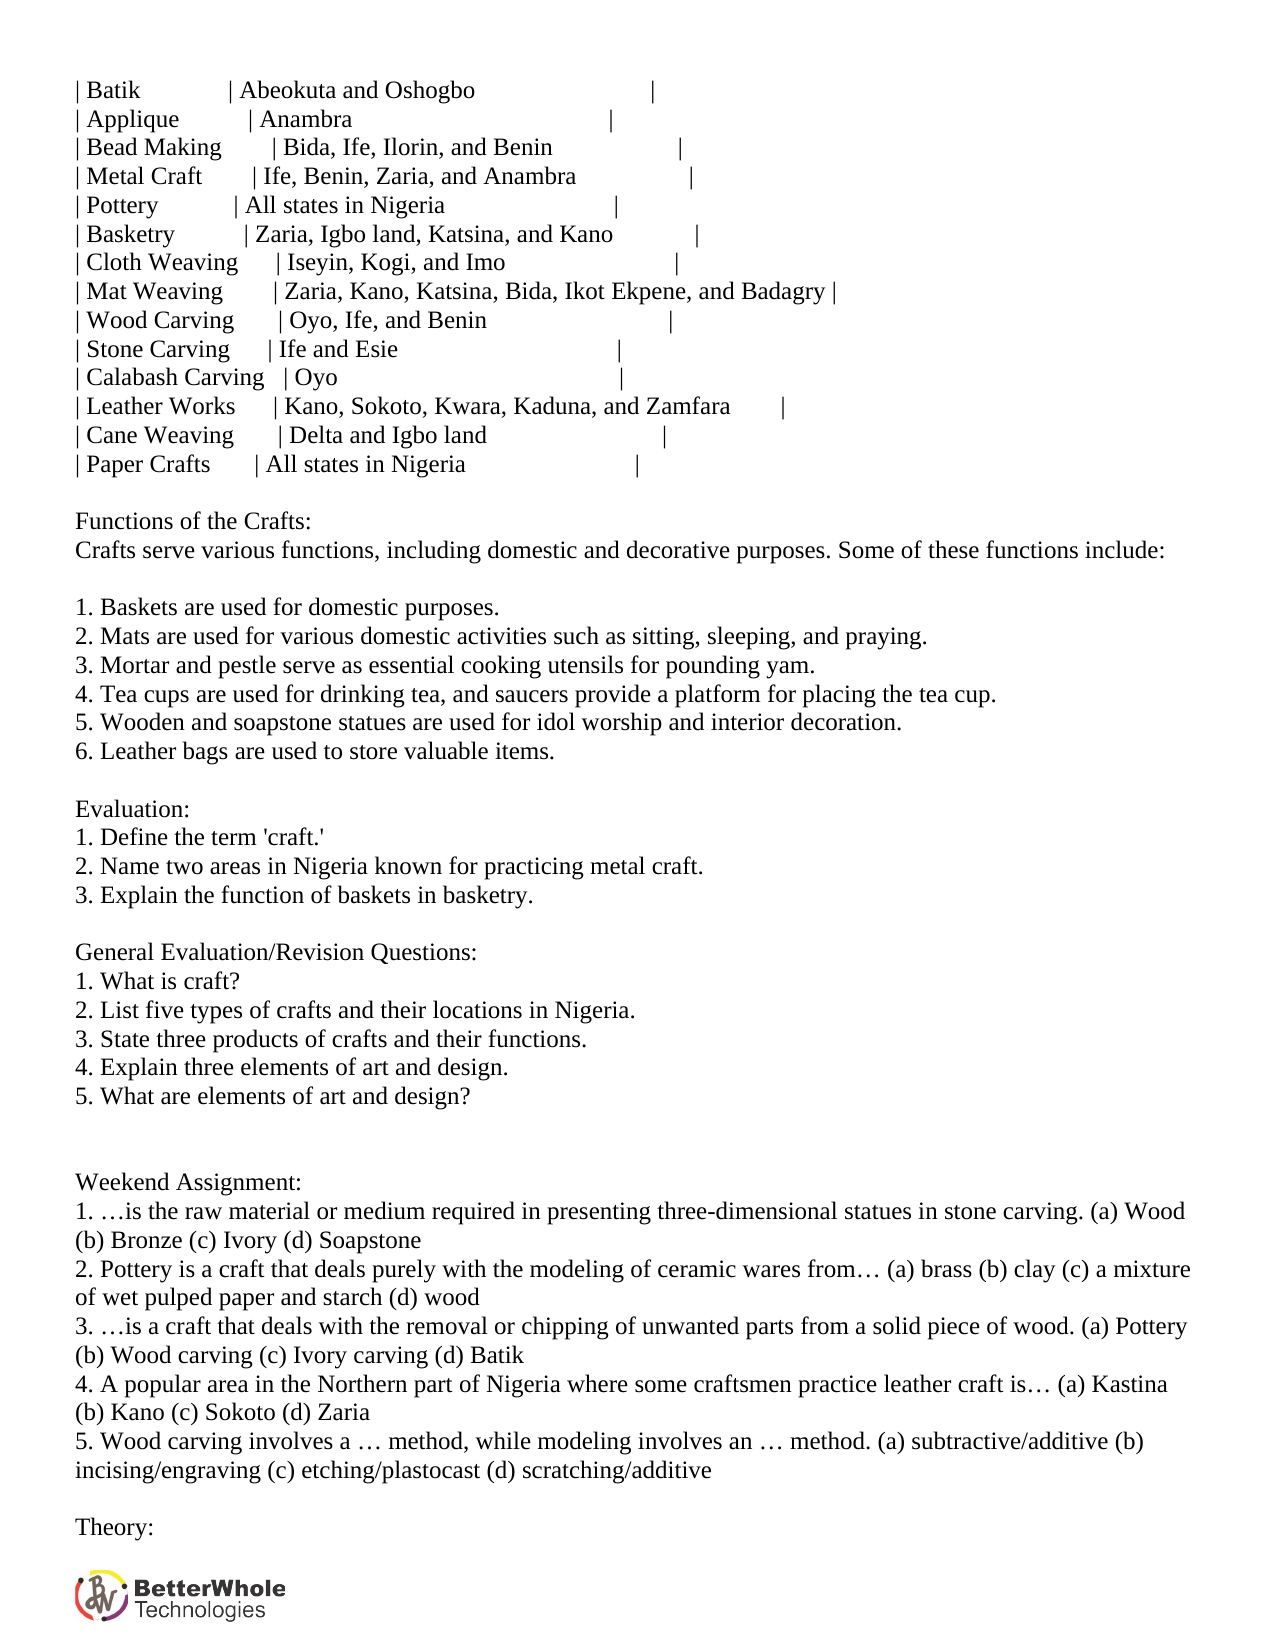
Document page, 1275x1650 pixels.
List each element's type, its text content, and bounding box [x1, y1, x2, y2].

text General Evaluation/Revision Questions: [75, 937, 1200, 966]
text 1. Baskets are used for domestic purposes. [75, 592, 1200, 621]
text 3. …is a craft that deals with the removal or chipping of unwanted parts from a solid piece of wood. (a) Pottery (b) Wood carving (c) Ivory carving (d) Batik [75, 1311, 1200, 1369]
text 4. A popular area in the Northern part of Nigeria where some craftsmen practice leather craft is… (a) Kastina (b) Kano (c) Sokoto (d) Zaria [75, 1369, 1200, 1426]
text 2. List five types of crafts and their locations in Nigeria. [75, 995, 1200, 1024]
text 5. Wooden and soapstone statues are used for idol worship and interior decoration. [75, 707, 1200, 736]
text 5. What are elements of art and design? [75, 1081, 1200, 1110]
text | Wood Carving | Oyo, Ife, and Benin | [75, 305, 1200, 334]
text 5. Wood carving involves a … method, while modeling involves an … method. (a) subtractive/additive (b) incising/engraving (c) etching/plastocast (d) scratching/additive [75, 1426, 1200, 1484]
text 6. Leather bags are used to store valuable items. [75, 736, 1200, 765]
text | Batik | Abeokuta and Oshogbo | [75, 75, 1200, 104]
text Crafts serve various functions, including domestic and decorative purposes. Some of these functions include: [75, 535, 1200, 564]
text 2. Mats are used for various domestic activities such as sitting, sleeping, and praying. [75, 621, 1200, 650]
text 2. Pottery is a craft that deals purely with the modeling of ceramic wares from… (a) brass (b) clay (c) a mixture of wet pulped paper and starch (d) wood [75, 1254, 1200, 1311]
text | Paper Crafts | All states in Nigeria | [75, 449, 1200, 477]
text | Basketry | Zaria, Igbo land, Katsina, and Kano | [75, 219, 1200, 247]
text | Bead Making | Bida, Ife, Ilorin, and Benin | [75, 132, 1200, 161]
text | Metal Craft | Ife, Benin, Zaria, and Anambra | [75, 161, 1200, 190]
text | Cloth Weaving | Iseyin, Kogi, and Imo | [75, 247, 1200, 276]
text 1. What is craft? [75, 966, 1200, 995]
text | Leather Works | Kano, Sokoto, Kwara, Kaduna, and Zamfara | [75, 391, 1200, 420]
text Evaluation: [75, 794, 1200, 822]
text Theory: [75, 1512, 1200, 1541]
text | Stone Carving | Ife and Esie | [75, 334, 1200, 362]
text Weekend Assignment: [75, 1167, 1200, 1196]
text | Pottery | All states in Nigeria | [75, 190, 1200, 219]
text | Mat Weaving | Zaria, Kano, Katsina, Bida, Ikot Ekpene, and Badagry | [75, 276, 1200, 305]
text 4. Explain three elements of art and design. [75, 1052, 1200, 1081]
text 3. Mortar and pestle serve as essential cooking utensils for pounding yam. [75, 650, 1200, 679]
text 4. Tea cups are used for drinking tea, and saucers provide a platform for placing the tea cup. [75, 679, 1200, 707]
text | Cane Weaving | Delta and Igbo land | [75, 420, 1200, 449]
text 1. Define the term 'craft.' [75, 822, 1200, 851]
text 2. Name two areas in Nigeria known for practicing metal craft. [75, 851, 1200, 880]
text 3. State three products of crafts and their functions. [75, 1024, 1200, 1052]
text Functions of the Crafts: [75, 506, 1200, 535]
text 3. Explain the function of baskets in basketry. [75, 880, 1200, 909]
text 1. …is the raw material or medium required in presenting three-dimensional statues in stone carving. (a) Wood (b) Bronze (c) Ivory (d) Soapstone [75, 1196, 1200, 1254]
text | Applique | Anambra | [75, 104, 1200, 132]
picture [75, 1570, 285, 1622]
text | Calabash Carving | Oyo | [75, 362, 1200, 391]
